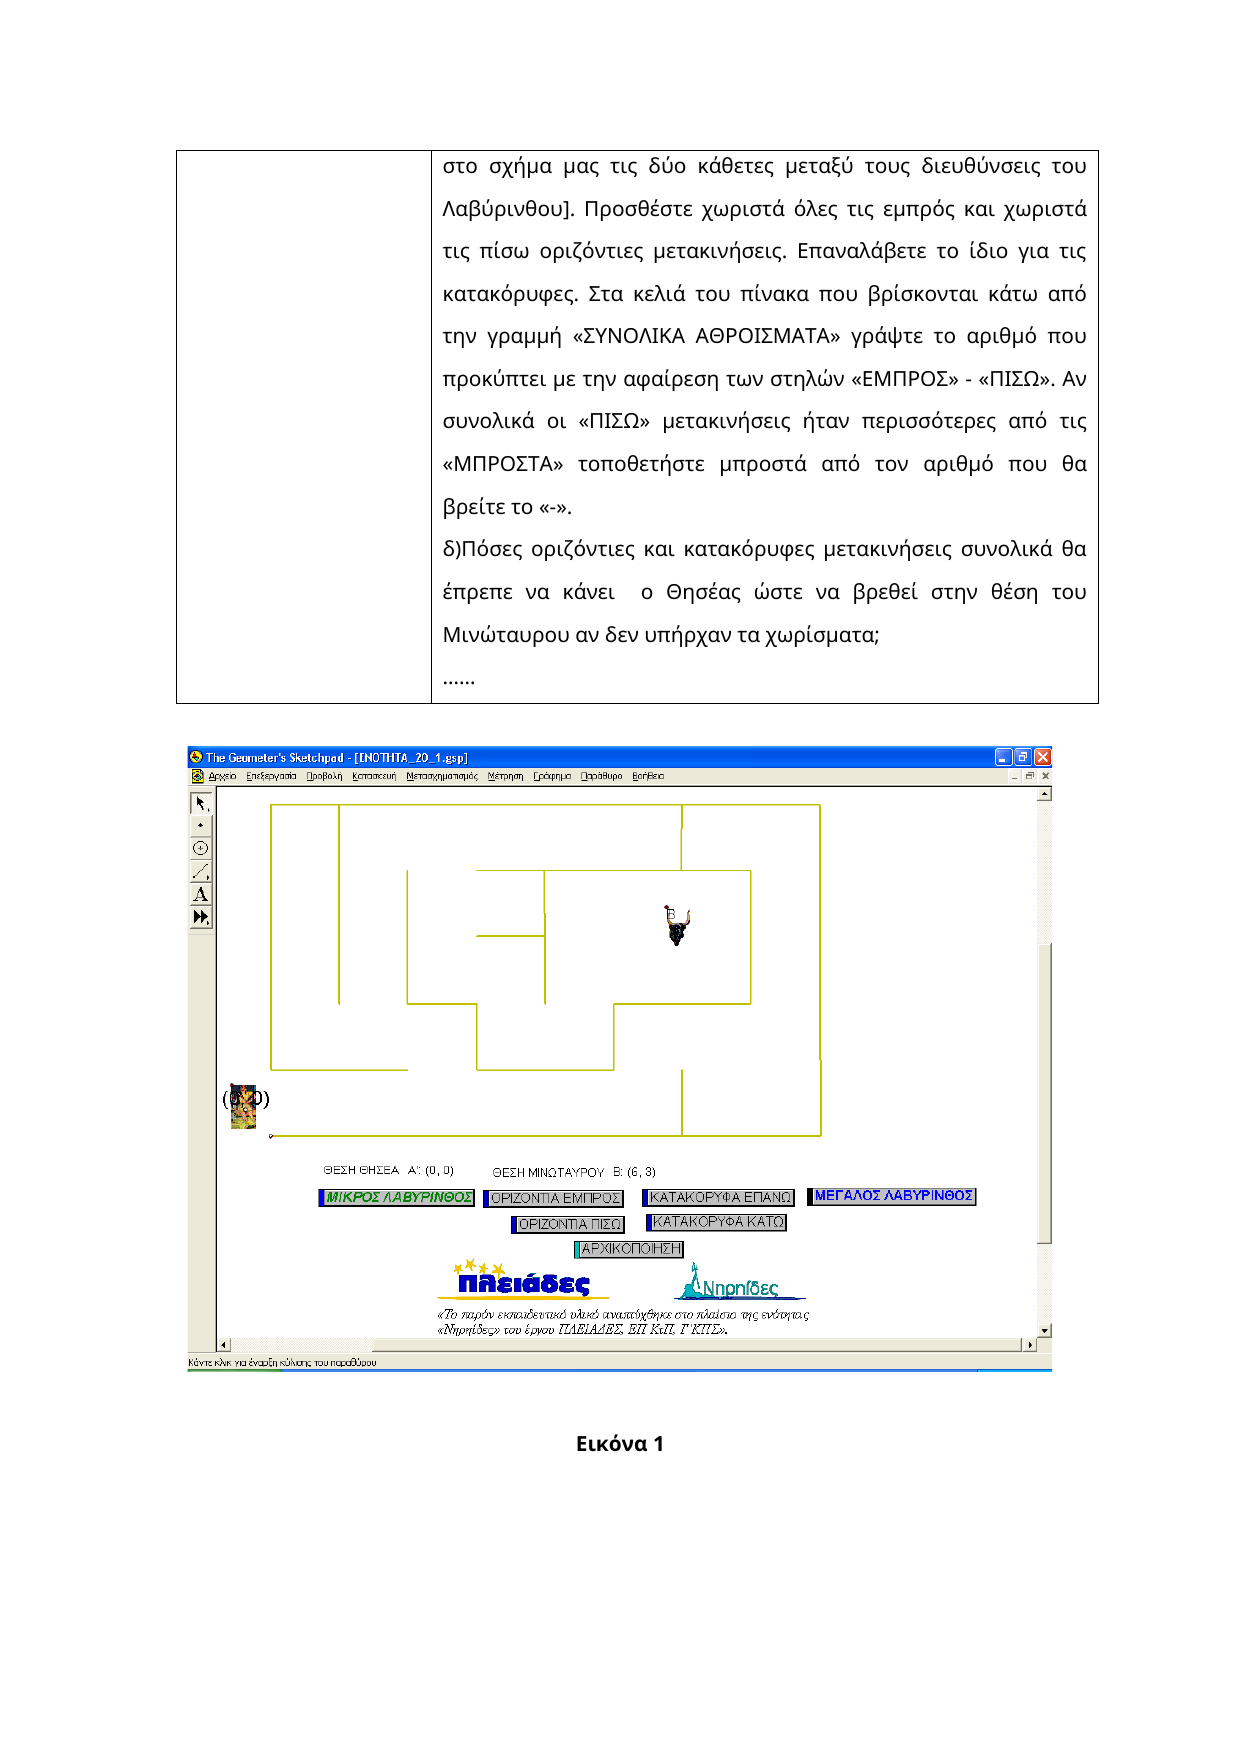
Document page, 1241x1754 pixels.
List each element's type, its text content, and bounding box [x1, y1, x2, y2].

table_header [177, 151, 431, 703]
text Εικόνα 1 [187, 1429, 1053, 1457]
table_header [432, 151, 1098, 703]
picture [187, 746, 1053, 1372]
